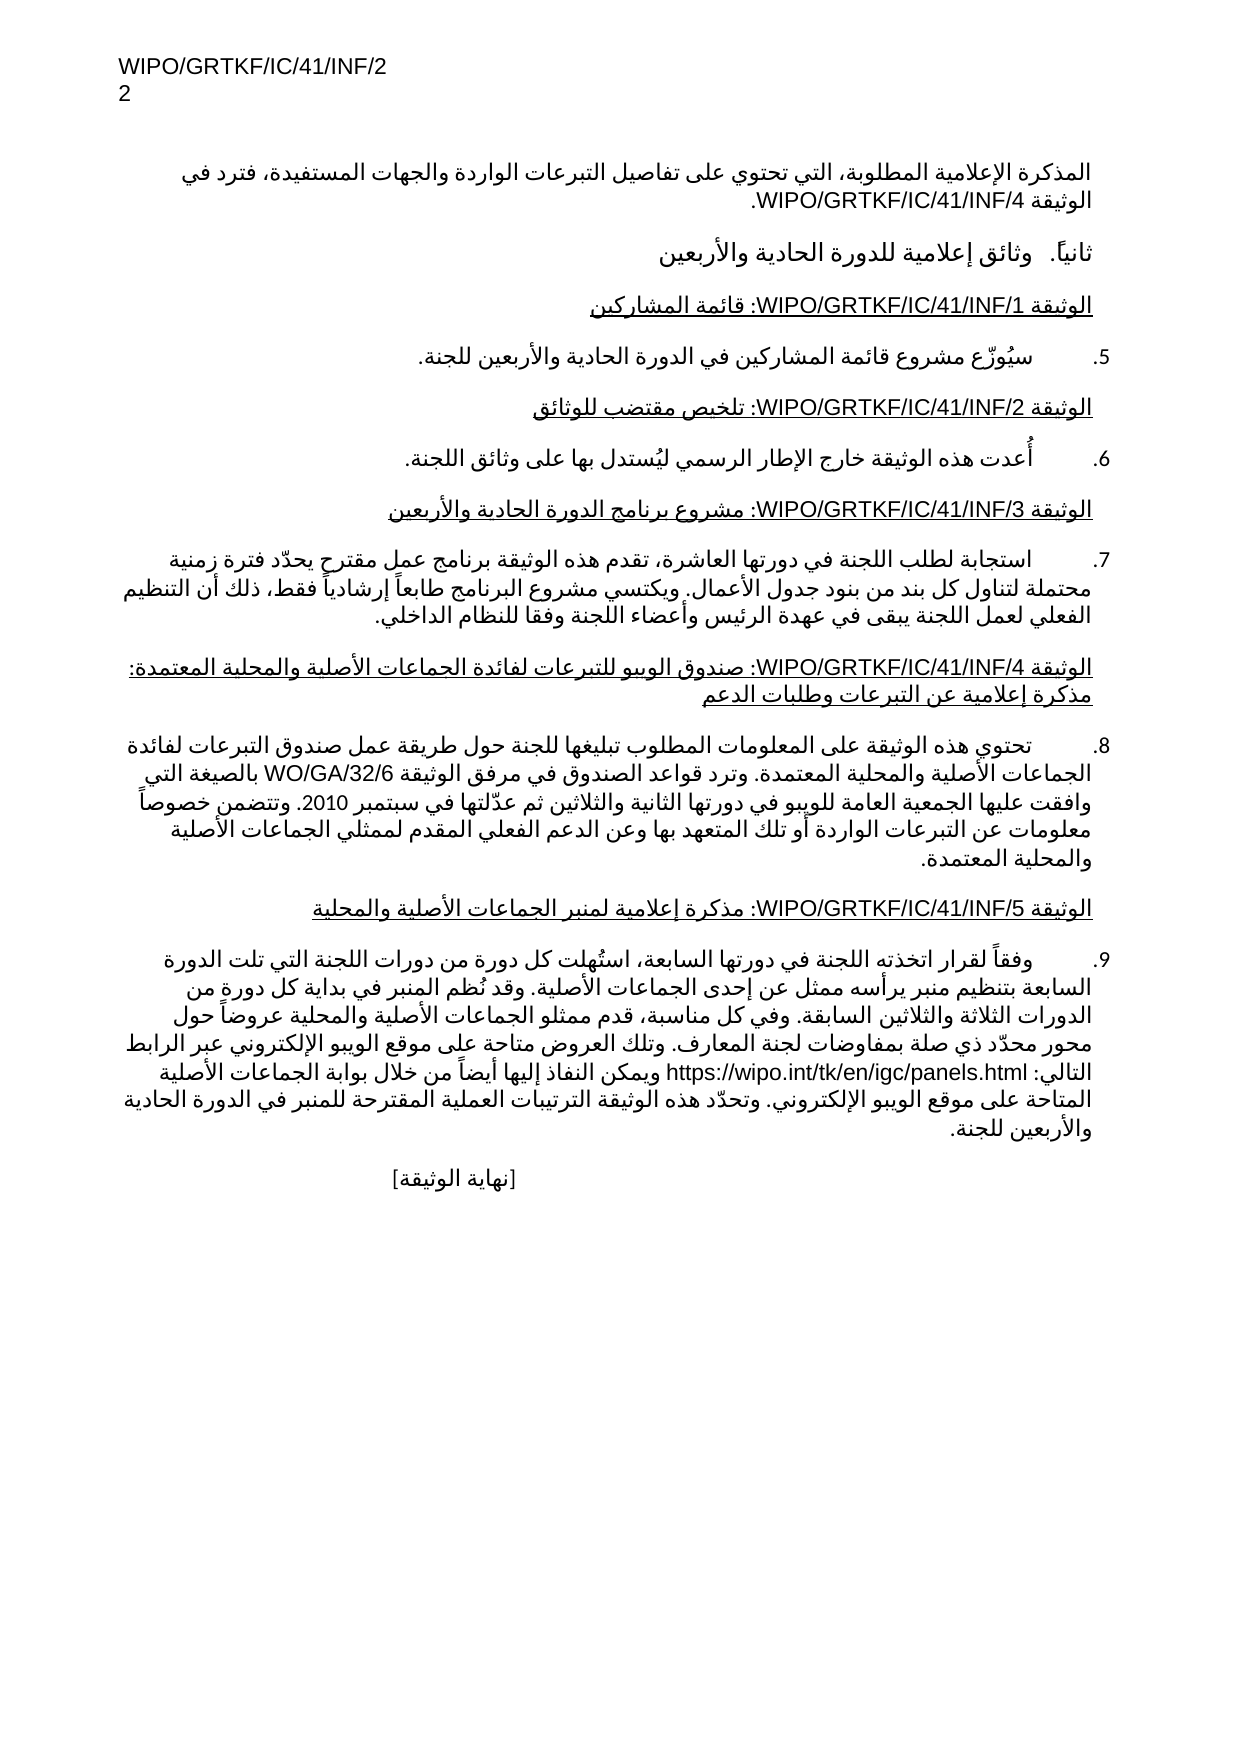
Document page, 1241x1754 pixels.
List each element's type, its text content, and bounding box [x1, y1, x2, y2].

text الوثيقة WIPO/GRTKF/IC/41/INF/4: صندوق الويبو للتبرعات لفائدة الجماعات الأصلية والمحلية المعتمدة: مذكرة إعلامية عن التبرعات وطلبات الدعم [118, 653, 1092, 709]
text ثانياً. وثائق إعلامية للدورة الحادية والأربعين [118, 237, 1092, 268]
text الوثيقة WIPO/GRTKF/IC/41/INF/3: مشروع برنامج الدورة الحادية والأربعين [118, 495, 1092, 523]
text الوثيقة WIPO/GRTKF/IC/41/INF/5: مذكرة إعلامية لمنبر الجماعات الأصلية والمحلية [118, 894, 1092, 923]
text الوثيقة WIPO/GRTKF/IC/41/INF/2: تلخيص مقتضب للوثائق [118, 393, 1092, 421]
text أُعدت هذه الوثيقة خارج الإطار الرسمي ليُستدل بها على وثائق اللجنة. [118, 444, 1092, 472]
text وفقاً لقرار اتخذته اللجنة في دورتها السابعة، استُهلت كل دورة من دورات اللجنة التي تلت الدورة السابعة بتنظيم منبر يرأسه ممثل عن إحدى الجماعات الأصلية. وقد نُظم المنبر في بداية كل دورة من الدورات الثلاثة والثلاثين السابقة. وفي كل مناسبة، قدم ممثلو الجماعات الأصلية والمحلية عروضاً حول محور محدّد ذي صلة بمفاوضات لجنة المعارف. وتلك العروض متاحة على موقع الويبو الإلكتروني عبر الرابط التالي: https://wipo.int/tk/en/igc/panels.html ويمكن النفاذ إليها أيضاً من خلال بوابة الجماعات الأصلية المتاحة على موقع الويبو الإلكتروني. وتحدّد هذه الوثيقة الترتيبات العملية المقترحة للمنبر في الدورة الحادية والأربعين للجنة. [118, 946, 1092, 1142]
text الوثيقة WIPO/GRTKF/IC/41/INF/1: قائمة المشاركين [118, 291, 1092, 319]
text تحتوي هذه الوثيقة على المعلومات المطلوب تبليغها للجنة حول طريقة عمل صندوق التبرعات لفائدة الجماعات الأصلية والمحلية المعتمدة. وترد قواعد الصندوق في مرفق الوثيقة WO/GA/32/6 بالصيغة التي وافقت عليها الجمعية العامة للويبو في دورتها الثانية والثلاثين ثم عدّلتها في سبتمبر 2010. وتتضمن خصوصاً معلومات عن التبرعات الواردة أو تلك المتعهد بها وعن الدعم الفعلي المقدم لممثلي الجماعات الأصلية والمحلية المعتمدة. [118, 732, 1092, 872]
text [118, 158, 1092, 214]
text سيُوزّع مشروع قائمة المشاركين في الدورة الحادية والأربعين للجنة. [118, 342, 1092, 370]
text [نهاية الوثيقة] [118, 1164, 516, 1193]
text استجابة لطلب اللجنة في دورتها العاشرة، تقدم هذه الوثيقة برنامج عمل مقترح يحدّد فترة زمنية محتملة لتناول كل بند من بنود جدول الأعمال. ويكتسي مشروع البرنامج طابعاً إرشادياً فقط، ذلك أن التنظيم الفعلي لعمل اللجنة يبقى في عهدة الرئيس وأعضاء اللجنة وفقا للنظام الداخلي. [118, 546, 1092, 630]
